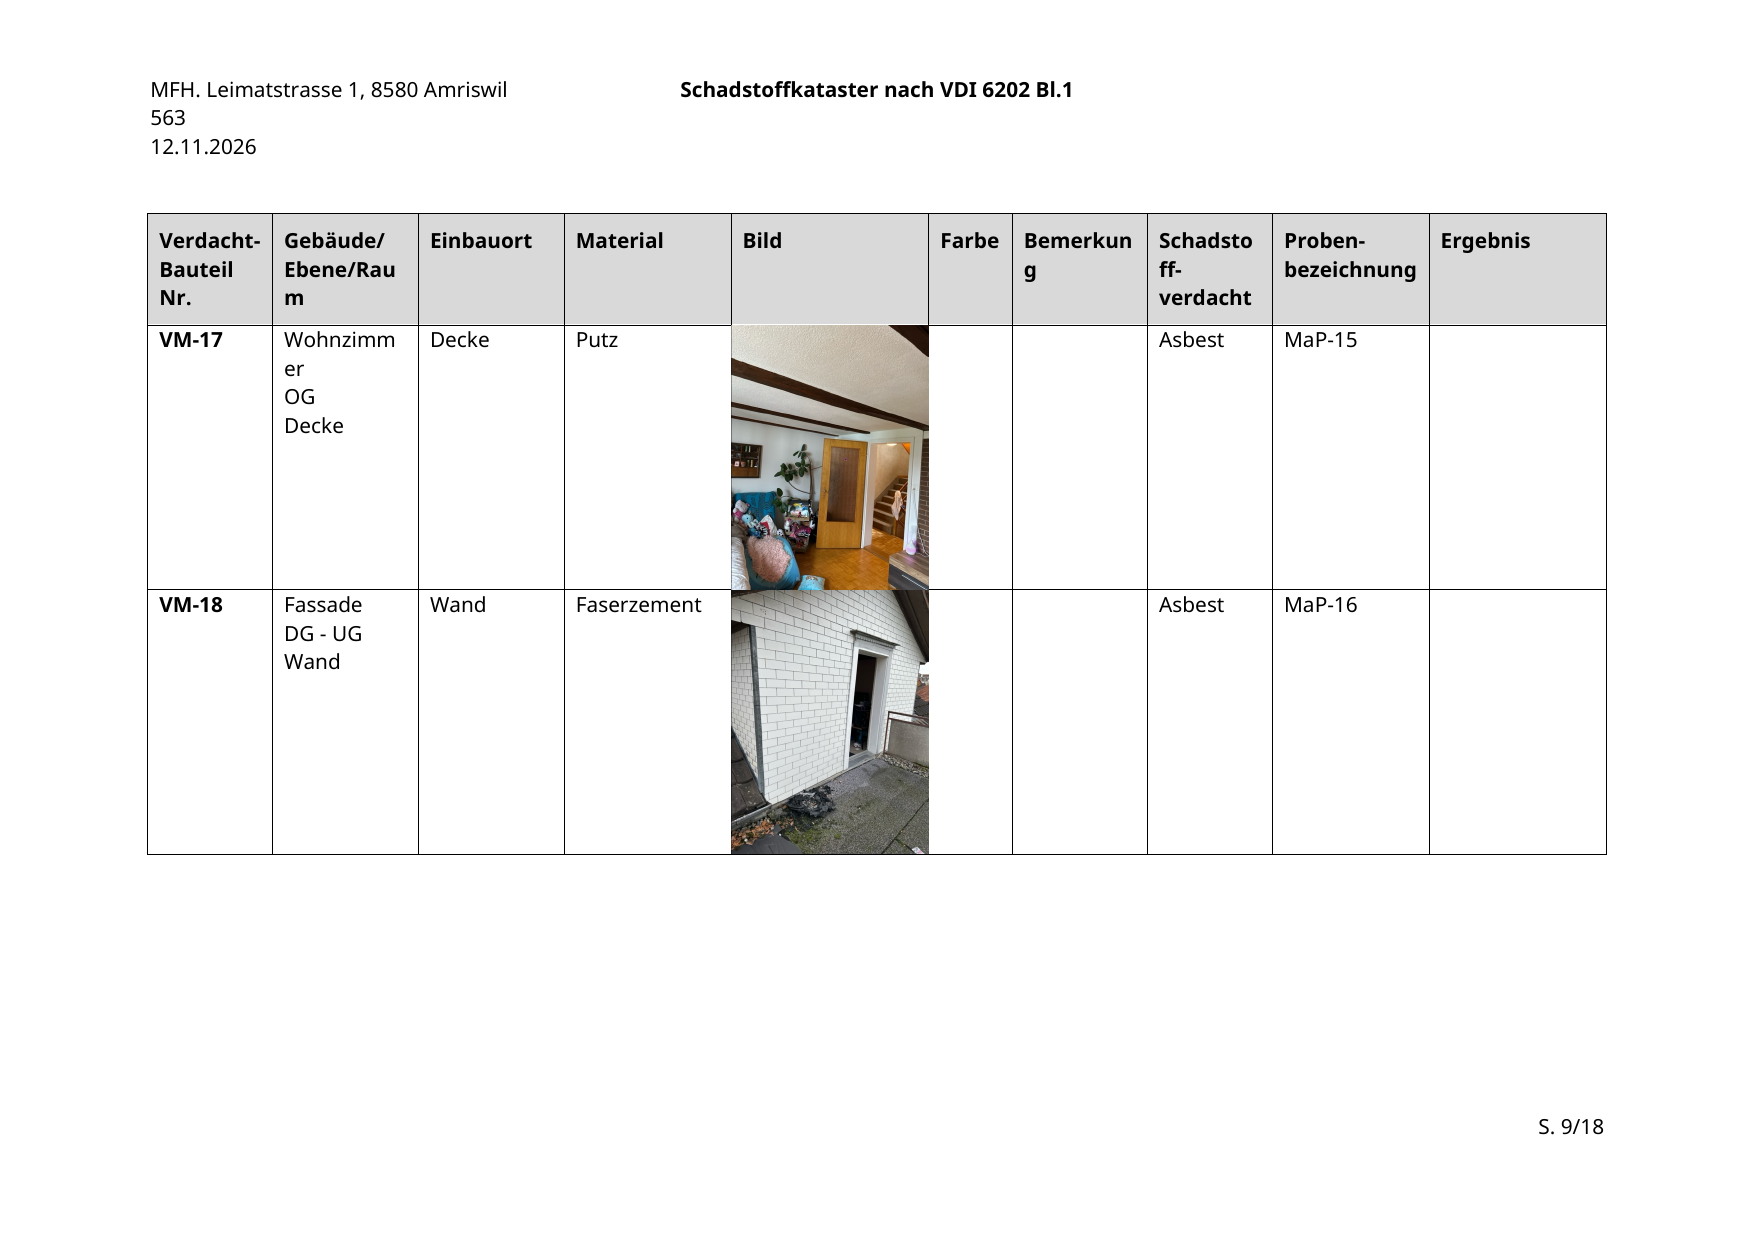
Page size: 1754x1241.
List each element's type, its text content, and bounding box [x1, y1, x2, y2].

table_cell VM-17 [148, 326, 272, 589]
table_cell MaP-15 [1273, 326, 1429, 589]
table_cell [1013, 590, 1147, 854]
table_cell [1430, 326, 1606, 589]
table_cell [1013, 326, 1147, 589]
table_header Verdacht-Bauteil Nr. [148, 214, 272, 324]
table_header Bild [732, 214, 928, 324]
picture [731, 325, 929, 854]
table_header Ergebnis [1430, 214, 1606, 324]
table_header Farbe [929, 214, 1012, 324]
table_cell Wand [419, 590, 564, 854]
table_header Bemerkung [1013, 214, 1147, 324]
table_cell [929, 590, 1012, 854]
table_header Gebäude/ Ebene/Raum [273, 214, 418, 324]
table_header Proben-bezeichnung [1273, 214, 1429, 324]
table_cell Faserzement [565, 590, 731, 854]
table_header Einbauort [419, 214, 564, 324]
table_cell Fassade DG - UG Wand [273, 590, 418, 854]
table_cell Decke [419, 326, 564, 589]
table_cell [1430, 590, 1606, 854]
table_cell Wohnzimmer OG Decke [273, 326, 418, 589]
table_cell [929, 326, 1012, 589]
table_header Schadstoff-verdacht [1148, 214, 1272, 324]
table_cell VM-18 [148, 590, 272, 854]
table_cell Asbest [1148, 590, 1272, 854]
table_cell MaP-16 [1273, 590, 1429, 854]
table_header Material [565, 214, 731, 324]
table_cell Asbest [1148, 326, 1272, 589]
table_cell Putz [565, 326, 731, 589]
